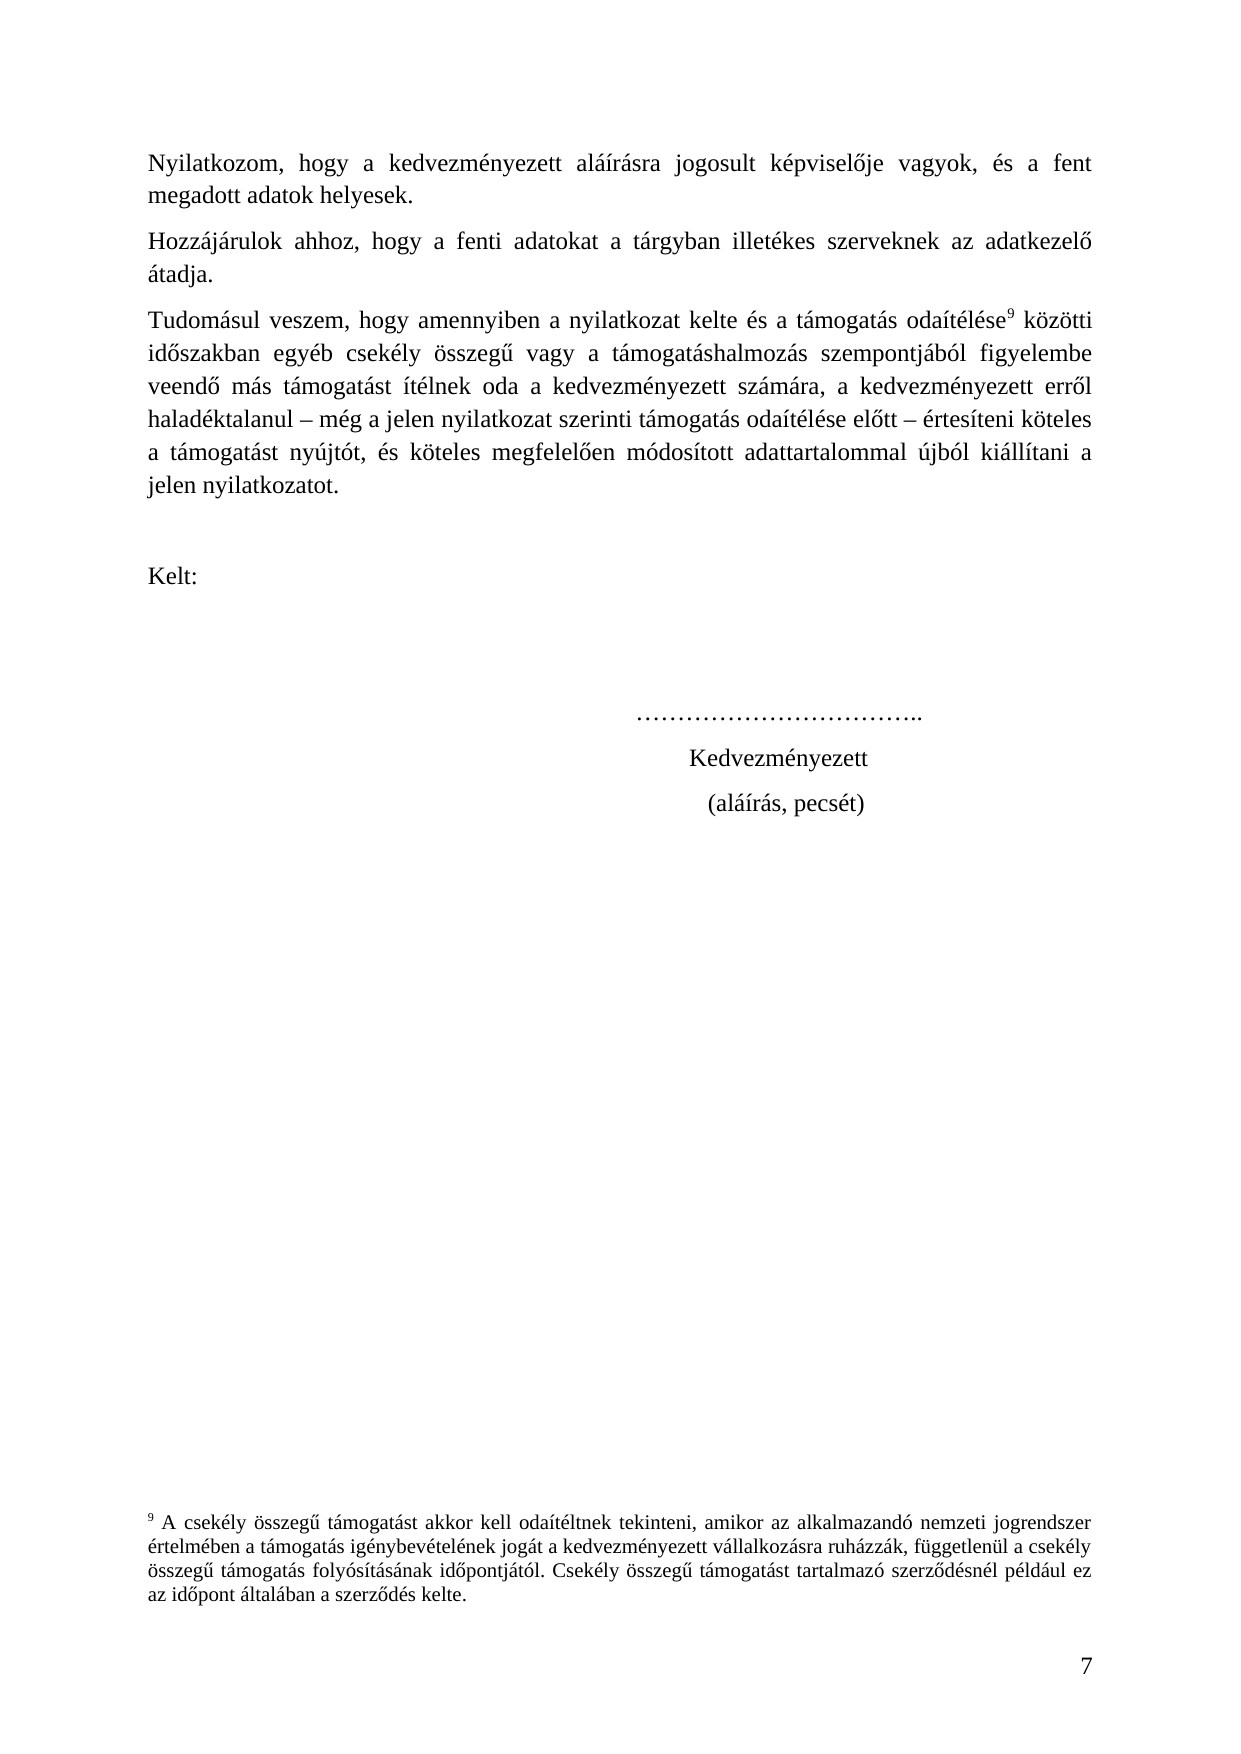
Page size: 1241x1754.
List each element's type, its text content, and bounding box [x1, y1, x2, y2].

text Kelt: [148, 561, 1093, 589]
text Hozzájárulok ahhoz, hogy a fenti adatokat a tárgyban illetékes szerveknek az adatkezelő átadja. [148, 226, 1093, 288]
text (aláírás, pecsét) [590, 788, 1093, 817]
text …………………………….. [148, 697, 1093, 726]
text Kedvezményezett [148, 743, 1093, 772]
text Tudomásul veszem, hogy amennyiben a nyilatkozat kelte és a támogatás odaítélése közötti időszakban egyéb csekély összegű vagy a támogatáshalmozás szempontjából figyelembe veendő más támogatást ítélnek oda a kedvezményezett számára, a kedvezményezett erről haladéktalanul – még a jelen nyilatkozat szerinti támogatás odaítélése előtt – értesíteni köteles a támogatást nyújtót, és köteles megfelelően módosított adattartalommal újból kiállítani a jelen nyilatkozatot. [148, 305, 1093, 498]
text Nyilatkozom, hogy a kedvezményezett aláírásra jogosult képviselője vagyok, és a fent megadott adatok helyesek. [148, 148, 1093, 209]
